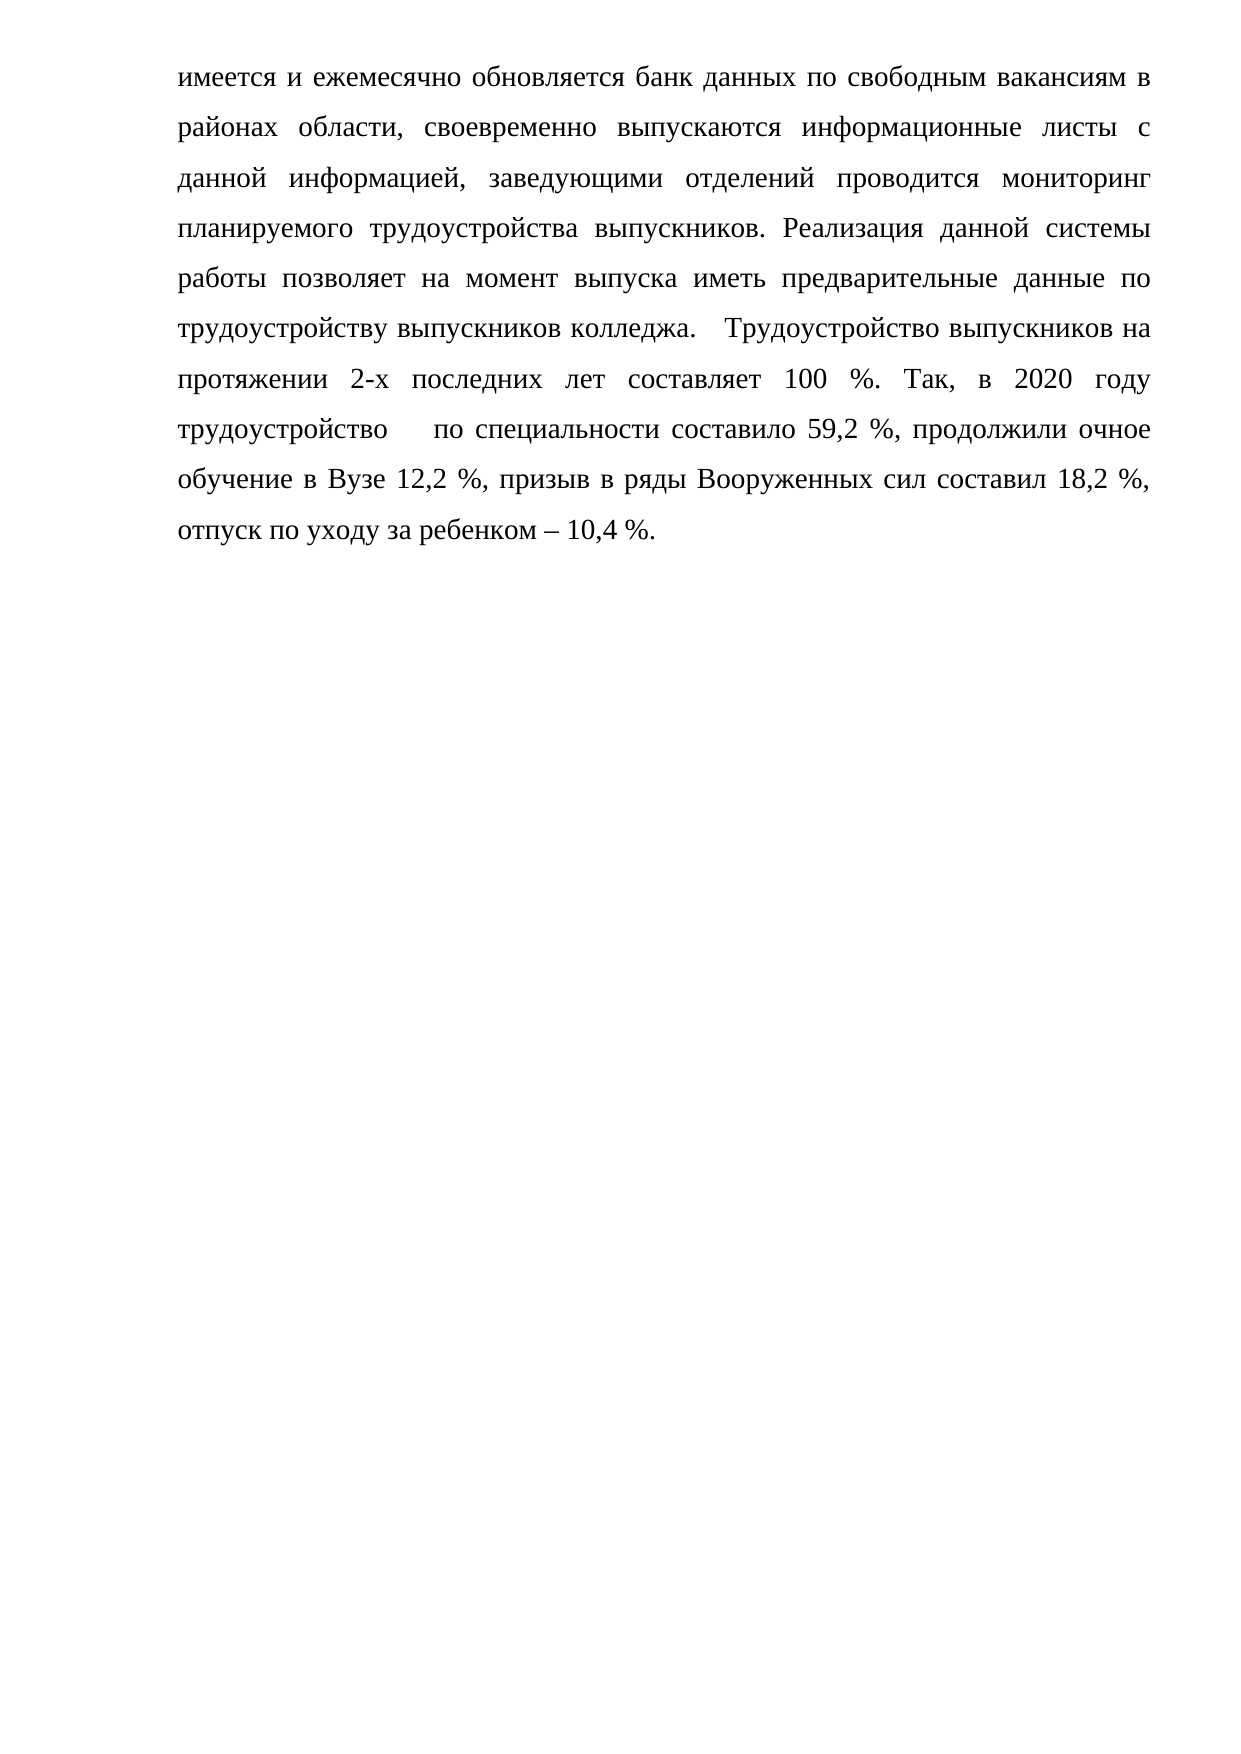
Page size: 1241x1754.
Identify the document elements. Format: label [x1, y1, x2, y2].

text [177, 59, 1152, 545]
